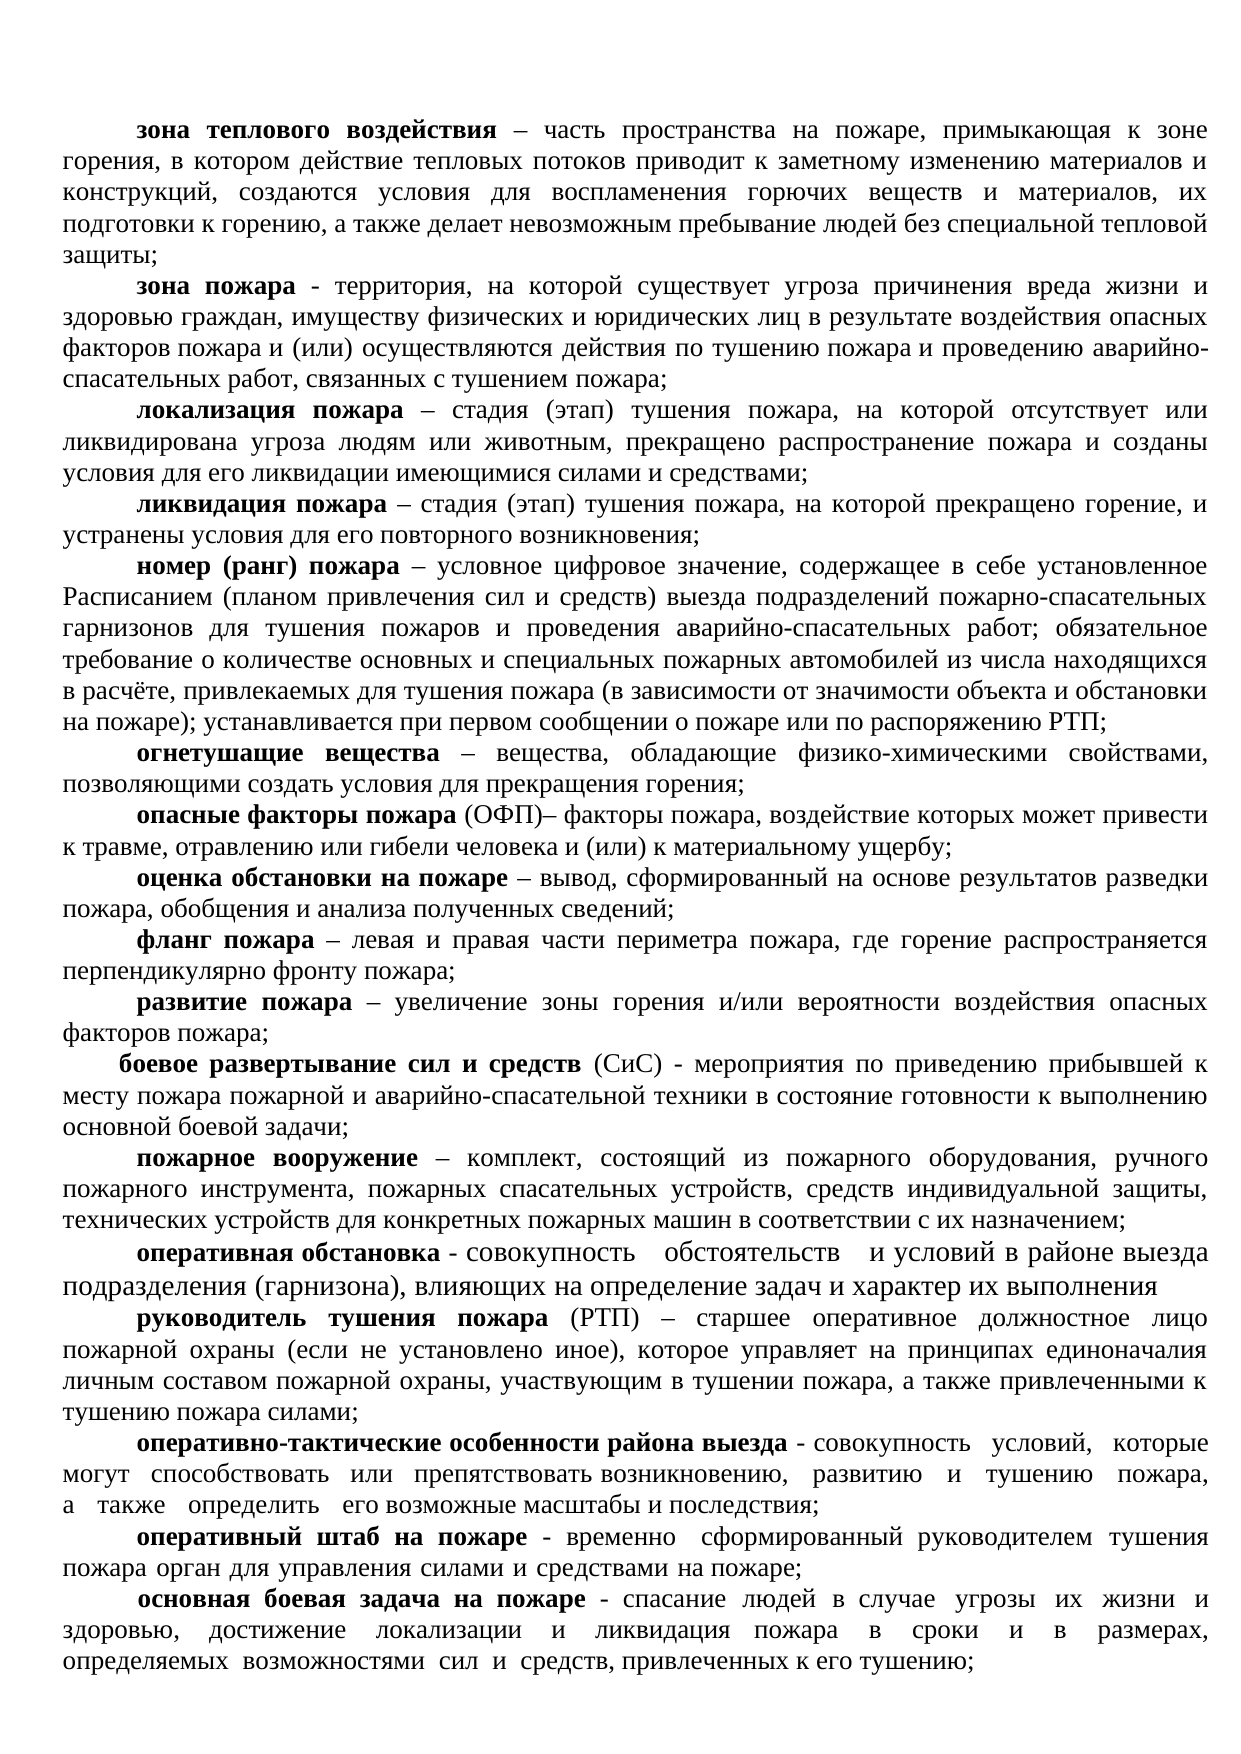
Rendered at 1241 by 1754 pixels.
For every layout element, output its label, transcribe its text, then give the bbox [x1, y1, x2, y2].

text фланг пожара – левая и правая части периметра пожара, где горение распространяется перпендикулярно фронту пожара; [62, 923, 1209, 985]
text локализация пожара – стадия (этап) тушения пожара, на которой отсутствует или ликвидирована угроза людям или животным, прекращено распространение пожара и созданы условия для его ликвидации имеющимися силами и средствами; [62, 393, 1209, 487]
text оперативная обстановка - совокупность обстоятельств и условий в районе выезда подразделения (гарнизона), влияющих на определение задач и характер их выполнения [62, 1234, 1209, 1302]
text зона теплового воздействия – часть пространства на пожаре, примыкающая к зоне горения, в котором действие тепловых потоков приводит к заметному изменению материалов и конструкций, создаются условия для воспламенения горючих веществ и материалов, их подготовки к горению, а также делает невозможным пребывание людей без специальной тепловой защиты; [62, 113, 1209, 269]
text огнетушащие вещества – вещества, обладающие физико-химическими свойствами, позволяющими создать условия для прекращения горения; [62, 736, 1209, 798]
text боевое развертывание сил и средств (СиС) - мероприятия по приведению прибывшей к месту пожара пожарной и аварийно-спасательной техники в состояние готовности к выполнению основной боевой задачи; [62, 1048, 1209, 1141]
text развитие пожара – увеличение зоны горения и/или вероятности воздействия опасных факторов пожара; [62, 985, 1209, 1048]
text зона пожара - территория, на которой существует угроза причинения вреда жизни и здоровью граждан, имуществу физических и юридических лиц в результате воздействия опасных факторов пожара и (или) осуществляются действия по тушению пожара и проведению аварийно-спасательных работ, связанных с тушением пожара; [62, 269, 1209, 393]
text оперативно-тактические особенности района выезда - совокупность условий, которые могут способствовать или препятствовать возникновению, развитию и тушению пожара, а также определить его возможные масштабы и последствия; [62, 1426, 1209, 1519]
text основная боевая задача на пожаре - спасание людей в случае угрозы их жизни и здоровью, достижение локализации и ликвидация пожара в сроки и в размерах, определяемых возможностями сил и средств, привлеченных к его тушению; [62, 1582, 1209, 1675]
text опасные факторы пожара (ОФП)– факторы пожара, воздействие которых может привести к травме, отравлению или гибели человека и (или) к материальному ущербу; [62, 798, 1209, 861]
text номер (ранг) пожара – условное цифровое значение, содержащее в себе установленное Расписанием (планом привлечения сил и средств) выезда подразделений пожарно-спасательных гарнизонов для тушения пожаров и проведения аварийно-спасательных работ; обязательное требование о количестве основных и специальных пожарных автомобилей из числа находящихся в расчёте, привлекаемых для тушения пожара (в зависимости от значимости объекта и обстановки на пожаре); устанавливается при первом сообщении о пожаре или по распоряжению РТП; [62, 549, 1209, 736]
text ликвидация пожара – стадия (этап) тушения пожара, на которой прекращено горение, и устранены условия для его повторного возникновения; [62, 487, 1209, 549]
text пожарное вооружение – комплект, состоящий из пожарного оборудования, ручного пожарного инструмента, пожарных спасательных устройств, средств индивидуальной защиты, технических устройств для конкретных пожарных машин в соответствии с их назначением; [62, 1141, 1209, 1234]
text оценка обстановки на пожаре – вывод, сформированный на основе результатов разведки пожара, обобщения и анализа полученных сведений; [62, 861, 1209, 923]
text оперативный штаб на пожаре - временно сформированный руководителем тушения пожара орган для управления силами и средствами на пожаре; [62, 1519, 1209, 1582]
text руководитель тушения пожара (РТП) – старшее оперативное должностное лицо пожарной охраны (если не установлено иное), которое управляет на принципах единоначалия личным составом пожарной охраны, участвующим в тушении пожара, а также привлеченными к тушению пожара силами; [62, 1302, 1209, 1426]
